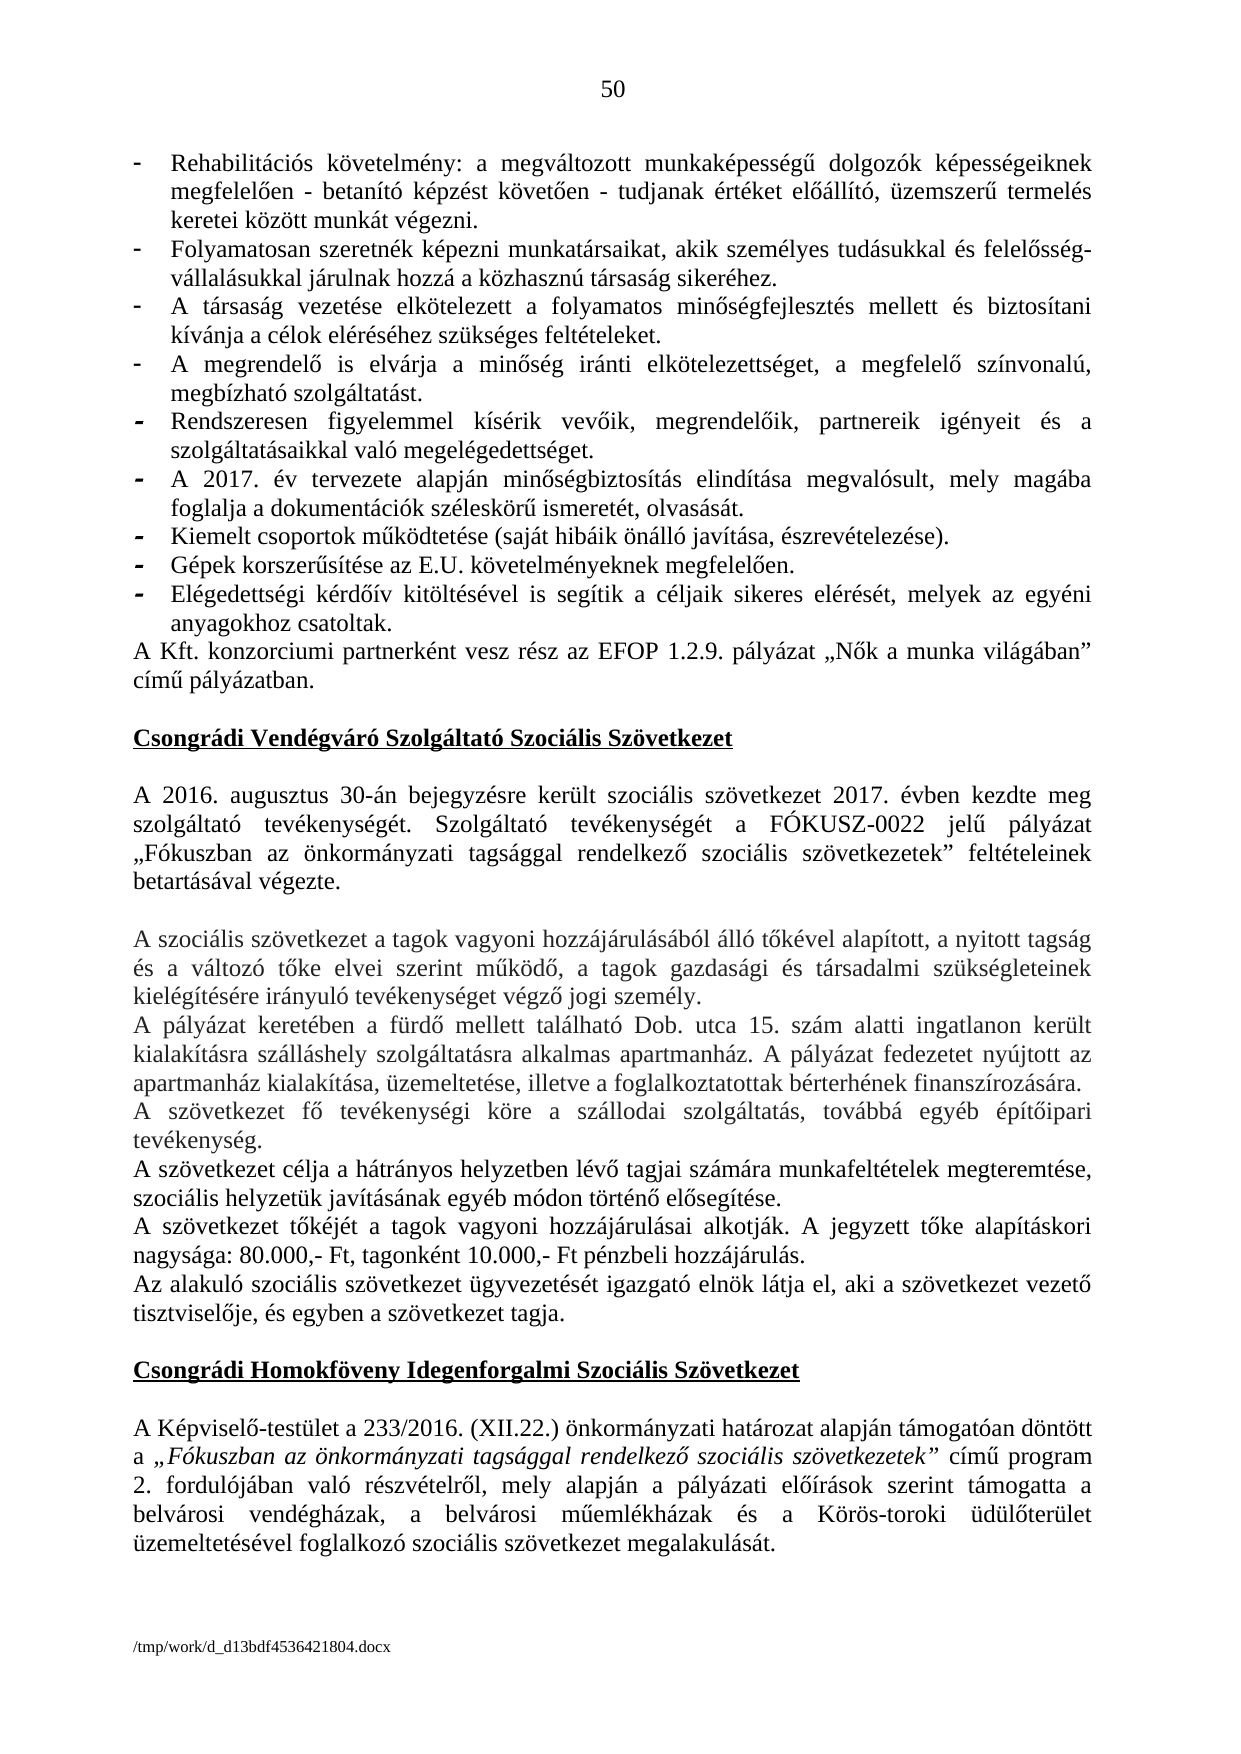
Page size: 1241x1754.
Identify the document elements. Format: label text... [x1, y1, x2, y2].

list Rendszeresen figyelemmel kísérik vevőik, megrendelőik, partnereik igényeit és a szolgáltatásaikkal való megelégedettséget. [133, 406, 1093, 464]
text A pályázat keretében a fürdő mellett található Dob. utca 15. szám alatti ingatlanon került kialakításra szálláshely szolgáltatásra alkalmas apartmanház. A pályázat fedezetet nyújtott az apartmanház kialakítása, üzemeltetése, illetve a foglalkoztatottak bérterhének finanszírozására. [133, 1010, 1093, 1096]
list Folyamatosan szeretnék képezni munkatársaikat, akik személyes tudásukkal és felelősség-vállalásukkal járulnak hozzá a közhasznú társaság sikeréhez. [133, 234, 1093, 291]
text A szövetkezet fő tevékenységi köre a szállodai szolgáltatás, továbbá egyéb építőipari tevékenység. [133, 1096, 1093, 1154]
text A 2016. augusztus 30-án bejegyzésre került szociális szövetkezet 2017. évben kezdte meg szolgáltató tevékenységét. Szolgáltató tevékenységét a FÓKUSZ-0022 jelű pályázat „Fókuszban az önkormányzati tagsággal rendelkező szociális szövetkezetek” feltételeinek betartásával végezte. [133, 780, 1093, 895]
list Kiemelt csoportok működtetése (saját hibáik önálló javítása, észrevételezése). [133, 521, 1093, 550]
text A szövetkezet tőkéjét a tagok vagyoni hozzájárulásai alkotják. A jegyzett tőke alapításkori nagysága: 80.000,- Ft, tagonként 10.000,- Ft pénzbeli hozzájárulás. [133, 1211, 1093, 1269]
text Csongrádi Homokföveny Idegenforgalmi Szociális Szövetkezet [133, 1355, 1093, 1384]
text A Kft. konzorciumi partnerként vesz rész az EFOP 1.2.9. pályázat „Nők a munka világában” című pályázatban. [133, 636, 1093, 694]
text A Képviselő-testület a 233/2016. (XII.22.) önkormányzati határozat alapján támogatóan döntött a „Fókuszban az önkormányzati tagsággal rendelkező szociális szövetkezetek” című program 2. fordulójában való részvételről, mely alapján a pályázati előírások szerint támogatta a belvárosi vendégházak, a belvárosi műemlékházak és a Körös-toroki üdülőterület üzemeltetésével foglalkozó szociális szövetkezet megalakulását. [133, 1413, 1093, 1556]
list A 2017. év tervezete alapján minőségbiztosítás elindítása megvalósult, mely magába foglalja a dokumentációk széleskörű ismeretét, olvasását. [133, 464, 1093, 521]
list A társaság vezetése elkötelezett a folyamatos minőségfejlesztés mellett és biztosítani kívánja a célok eléréséhez szükséges feltételeket. [133, 291, 1093, 349]
list Rehabilitációs követelmény: a megváltozott munkaképességű dolgozók képességeiknek megfelelően - betanító képzést követően - tudjanak értéket előállító, üzemszerű termelés keretei között munkát végezni. [133, 148, 1093, 234]
list Gépek korszerűsítése az E.U. követelményeknek megfelelően. [133, 550, 1093, 579]
list A megrendelő is elvárja a minőség iránti elkötelezettséget, a megfelelő színvonalú, megbízható szolgáltatást. [133, 349, 1093, 406]
text A szociális szövetkezet a tagok vagyoni hozzájárulásából álló tőkével alapított, a nyitott tagság és a változó tőke elvei szerint működő, a tagok gazdasági és társadalmi szükségleteinek kielégítésére irányuló tevékenységet végző jogi személy. [133, 924, 1093, 1010]
list Elégedettségi kérdőív kitöltésével is segítik a céljaik sikeres elérését, melyek az egyéni anyagokhoz csatoltak. [133, 579, 1093, 636]
text Csongrádi Vendégváró Szolgáltató Szociális Szövetkezet [133, 723, 1093, 751]
text Az alakuló szociális szövetkezet ügyvezetését igazgató elnök látja el, aki a szövetkezet vezető tisztviselője, és egyben a szövetkezet tagja. [133, 1269, 1093, 1326]
text A szövetkezet célja a hátrányos helyzetben lévő tagjai számára munkafeltételek megteremtése, szociális helyzetük javításának egyéb módon történő elősegítése. [133, 1154, 1093, 1211]
